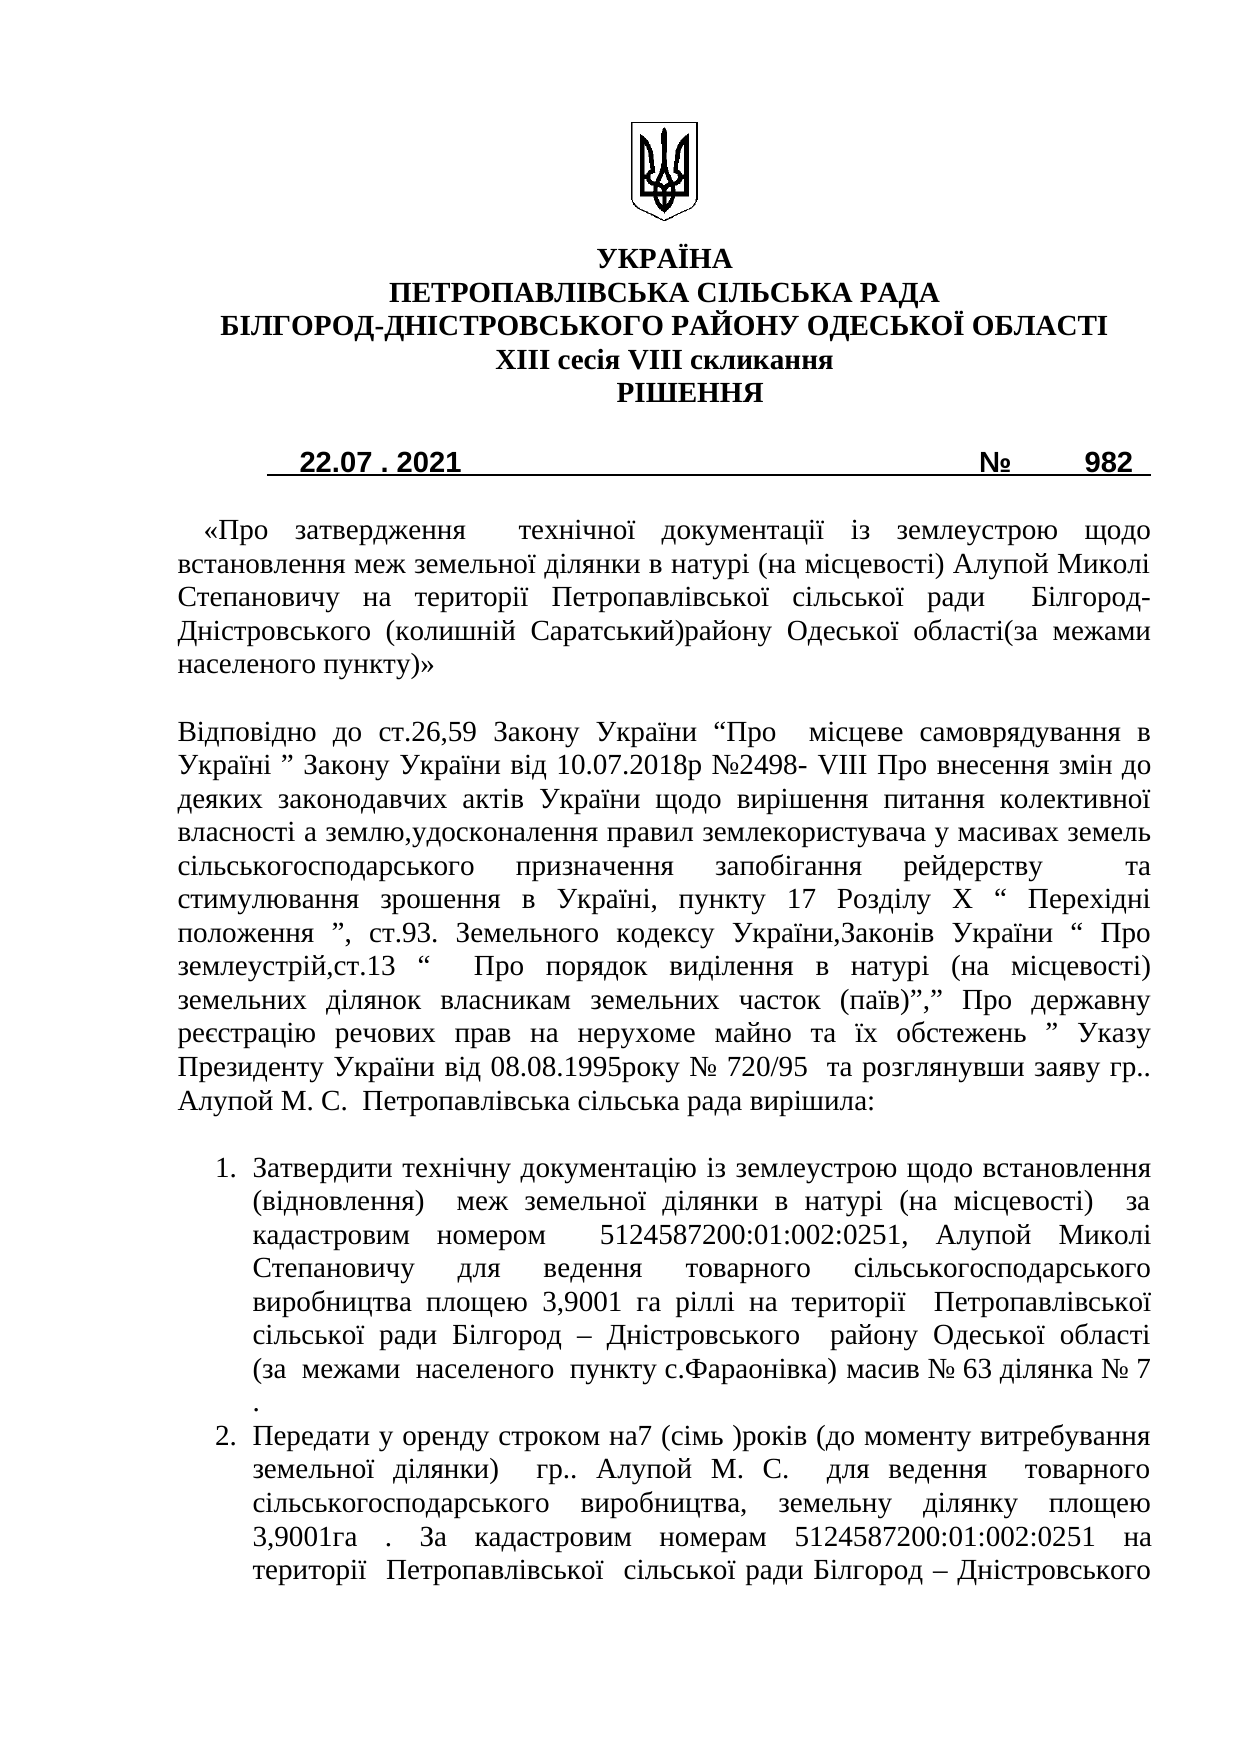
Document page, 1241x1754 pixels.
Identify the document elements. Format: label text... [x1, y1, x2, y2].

text Відповідно до ст.26,59 Закону України “Про місцеве самоврядування в Україні ” Закону України від 10.07.2018р №2498- VIII Про внесення змін до деяких законодавчих актів України щодо вирішення питання колективної власності а землю,удосконалення правил землекористувача у масивах земель сільськогосподарського призначення запобігання рейдерству та стимулювання зрошення в Україні, пункту 17 Розділу Х “ Перехідні положення ”, ст.93. Земельного кодексу України,Законів України “ Про землеустрій,ст.13 “ Про порядок виділення в натурі (на місцевості) земельних ділянок власникам земельних часток (паїв)”,” Про державну реєстрацію речових прав на нерухоме майно та їх обстежень ” Указу Президенту України від 08.08.1995року № 720/95 та розглянувши заяву гр.. Алупой М. С. Петропавлівська сільська рада вирішила: [177, 714, 1152, 1116]
text ПЕТРОПАВЛІВСЬКА СІЛЬСЬКА РАДА [177, 275, 1152, 308]
text РІШЕННЯ [177, 376, 1152, 409]
list Затвердити технічну документацію із землеустрою щодо встановлення (відновлення) меж земельної ділянки в натурі (на місцевості) за кадастровим номером 5124587200:01:002:0251, Алупой Миколі Степановичу для ведення товарного сільськогосподарського виробництва площею 3,9001 га ріллі на території Петропавлівської сільської ради Білгород – Дністровського району Одеської області (за межами населеного пункту с.Фараонівка) масив № 63 ділянка № 7 . [215, 1150, 1152, 1418]
text БІЛГОРОД-ДНІСТРОВСЬКОГО РАЙОНУ ОДЕСЬКОЇ ОБЛАСТІ [177, 308, 1152, 342]
text _ 22.07 . 2021 _ № ____982_ [177, 445, 1152, 478]
text ХІІІ сесія VІІІ скликання [177, 342, 1152, 376]
text «Про затвердження технічної документації із землеустрою щодо встановлення меж земельної ділянки в натурі (на місцевості) Алупой Миколі Степановичу на території Петропавлівської сільської ради Білгород- Дністровського (колишній Саратський)району Одеської області(за межами населеного пункту)» [177, 512, 1152, 680]
text УКРАЇНА [177, 241, 1152, 275]
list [215, 1418, 1152, 1586]
picture [624, 118, 705, 229]
